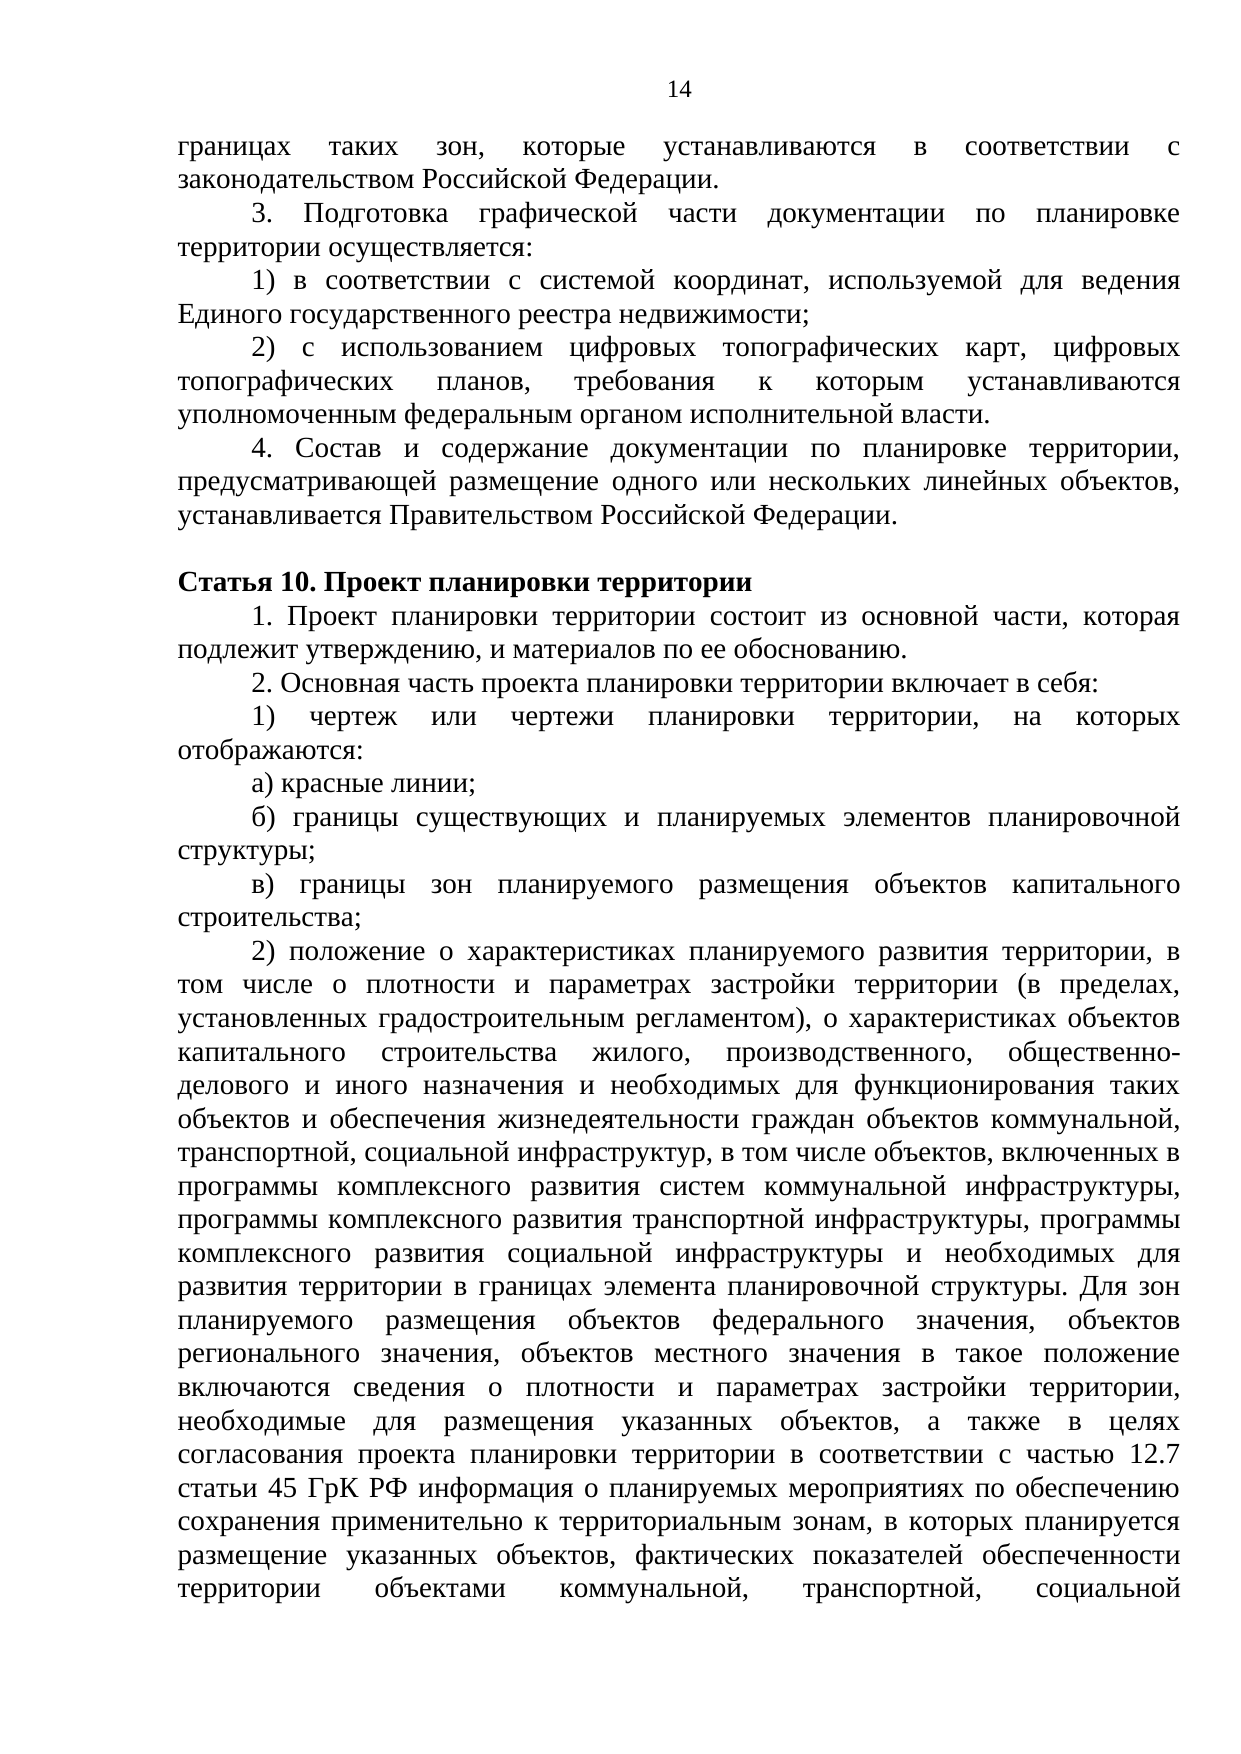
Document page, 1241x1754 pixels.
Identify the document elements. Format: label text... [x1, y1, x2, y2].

text 3. Подготовка графической части документации по планировке территории осуществляется: [177, 195, 1181, 262]
text 1) чертеж или чертежи планировки территории, на которых отображаются: [177, 698, 1181, 765]
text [177, 933, 1181, 1604]
text 1) в соответствии с системой координат, используемой для ведения Единого государственного реестра недвижимости; [177, 262, 1181, 329]
subtitle Статья 10. Проект планировки территории [177, 564, 1181, 598]
text 4. Состав и содержание документации по планировке территории, предусматривающей размещение одного или нескольких линейных объектов, устанавливается Правительством Российской Федерации. [177, 430, 1181, 531]
text 2) с использованием цифровых топографических карт, цифровых топографических планов, требования к которым устанавливаются уполномоченным федеральным органом исполнительной власти. [177, 329, 1181, 430]
text в) границы зон планируемого размещения объектов капитального строительства; [177, 866, 1181, 933]
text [177, 128, 1181, 195]
text 1. Проект планировки территории состоит из основной части, которая подлежит утверждению, и материалов по ее обоснованию. [177, 598, 1181, 665]
text 2. Основная часть проекта планировки территории включает в себя: [177, 665, 1181, 698]
text б) границы существующих и планируемых элементов планировочной структуры; [177, 799, 1181, 866]
text а) красные линии; [177, 765, 1181, 799]
